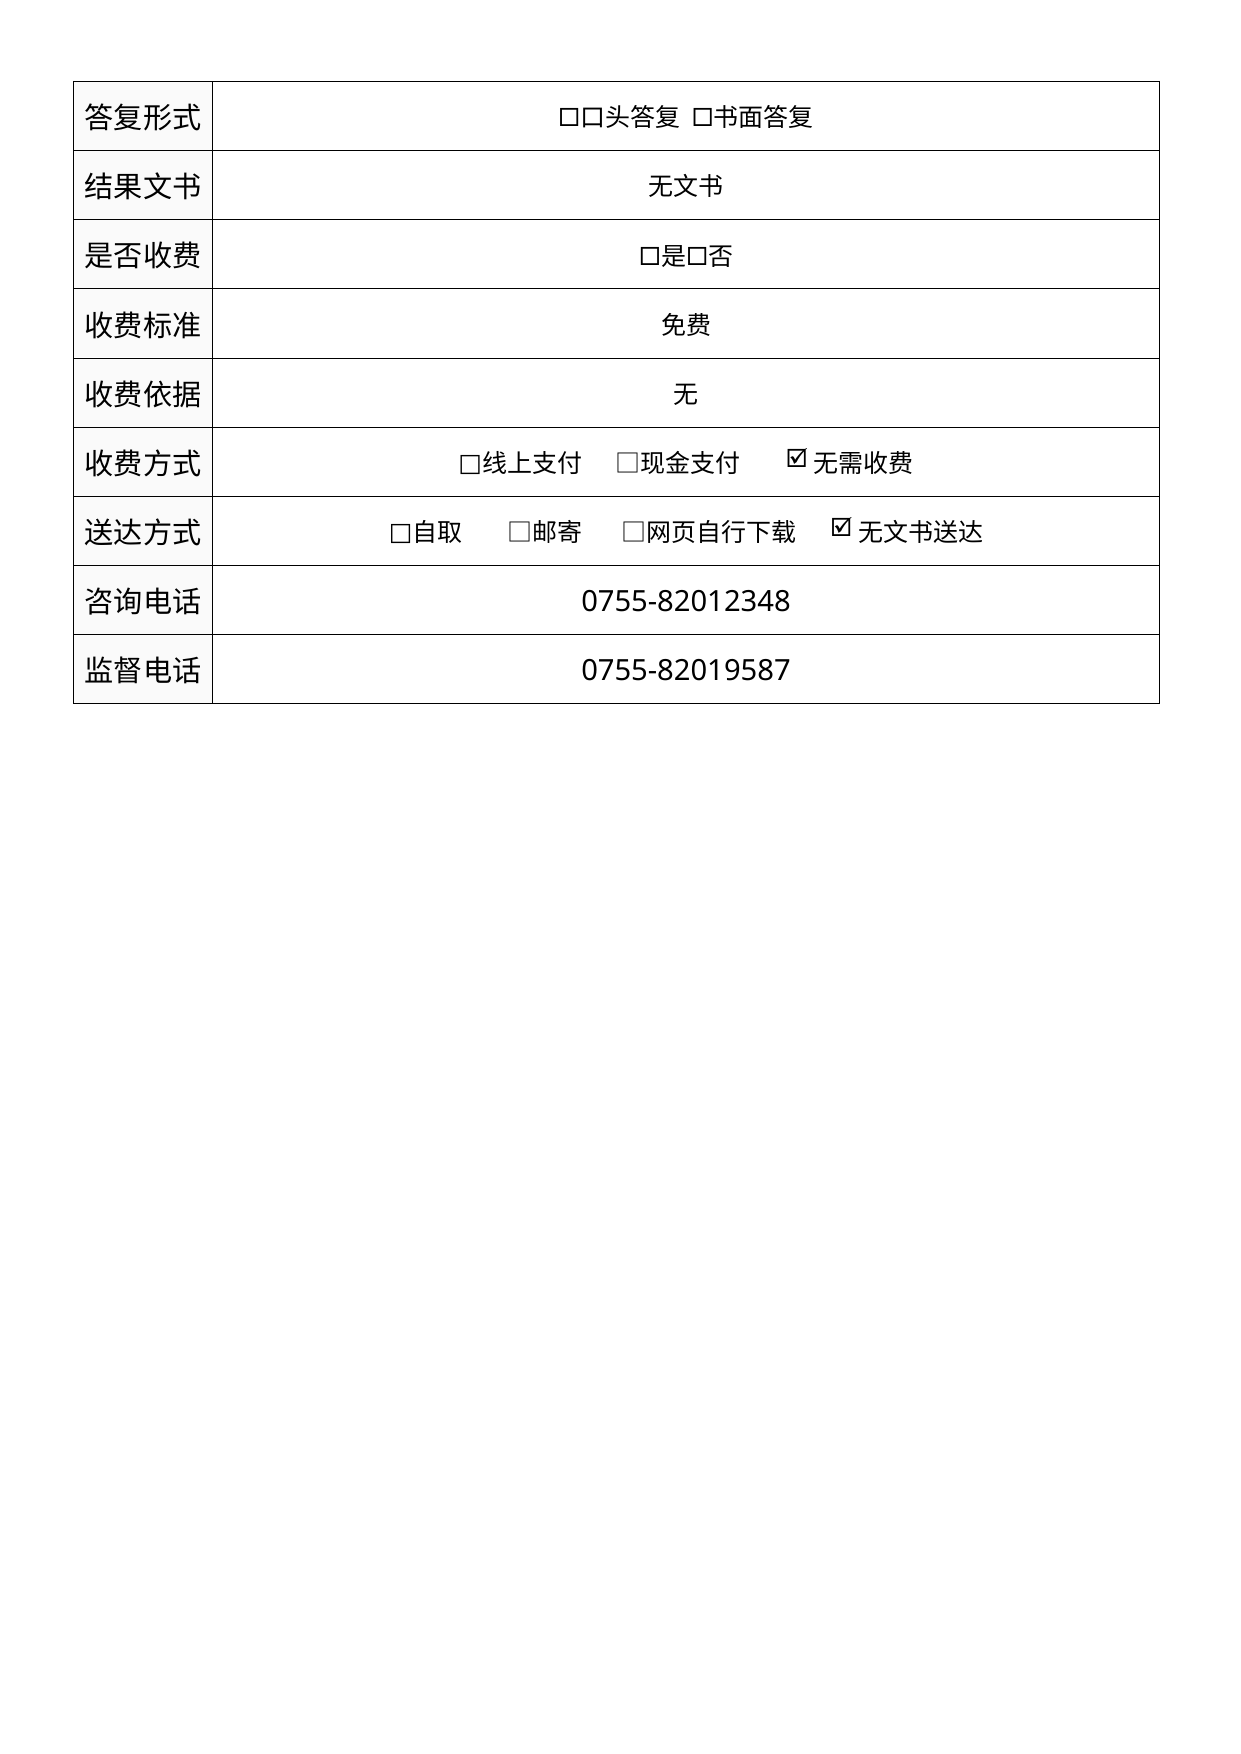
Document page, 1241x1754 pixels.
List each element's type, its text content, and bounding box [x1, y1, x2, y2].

table_cell □线上支付 □现金支付 无需收费 [213, 428, 1159, 496]
table_cell 0755-82012348 [213, 566, 1159, 634]
table_cell 是否收费 [74, 220, 212, 288]
table_cell 监督电话 [74, 635, 212, 703]
table_cell 收费方式 [74, 428, 212, 496]
table_cell 答复形式 [74, 82, 212, 150]
table_cell 免费 [213, 289, 1159, 357]
table_cell 口头答复 书面答复 [213, 82, 1159, 150]
table_cell 是否 [213, 220, 1159, 288]
table_cell 无文书 [213, 151, 1159, 219]
table_cell 无 [213, 359, 1159, 427]
table_cell 收费标准 [74, 289, 212, 357]
table_cell 咨询电话 [74, 566, 212, 634]
table_cell 收费依据 [74, 359, 212, 427]
table_cell 送达方式 [74, 497, 212, 565]
table_cell 结果文书 [74, 151, 212, 219]
table_cell □自取 □邮寄 □网页自行下载 无文书送达 [213, 497, 1159, 565]
table_cell 0755-82019587 [213, 635, 1159, 703]
